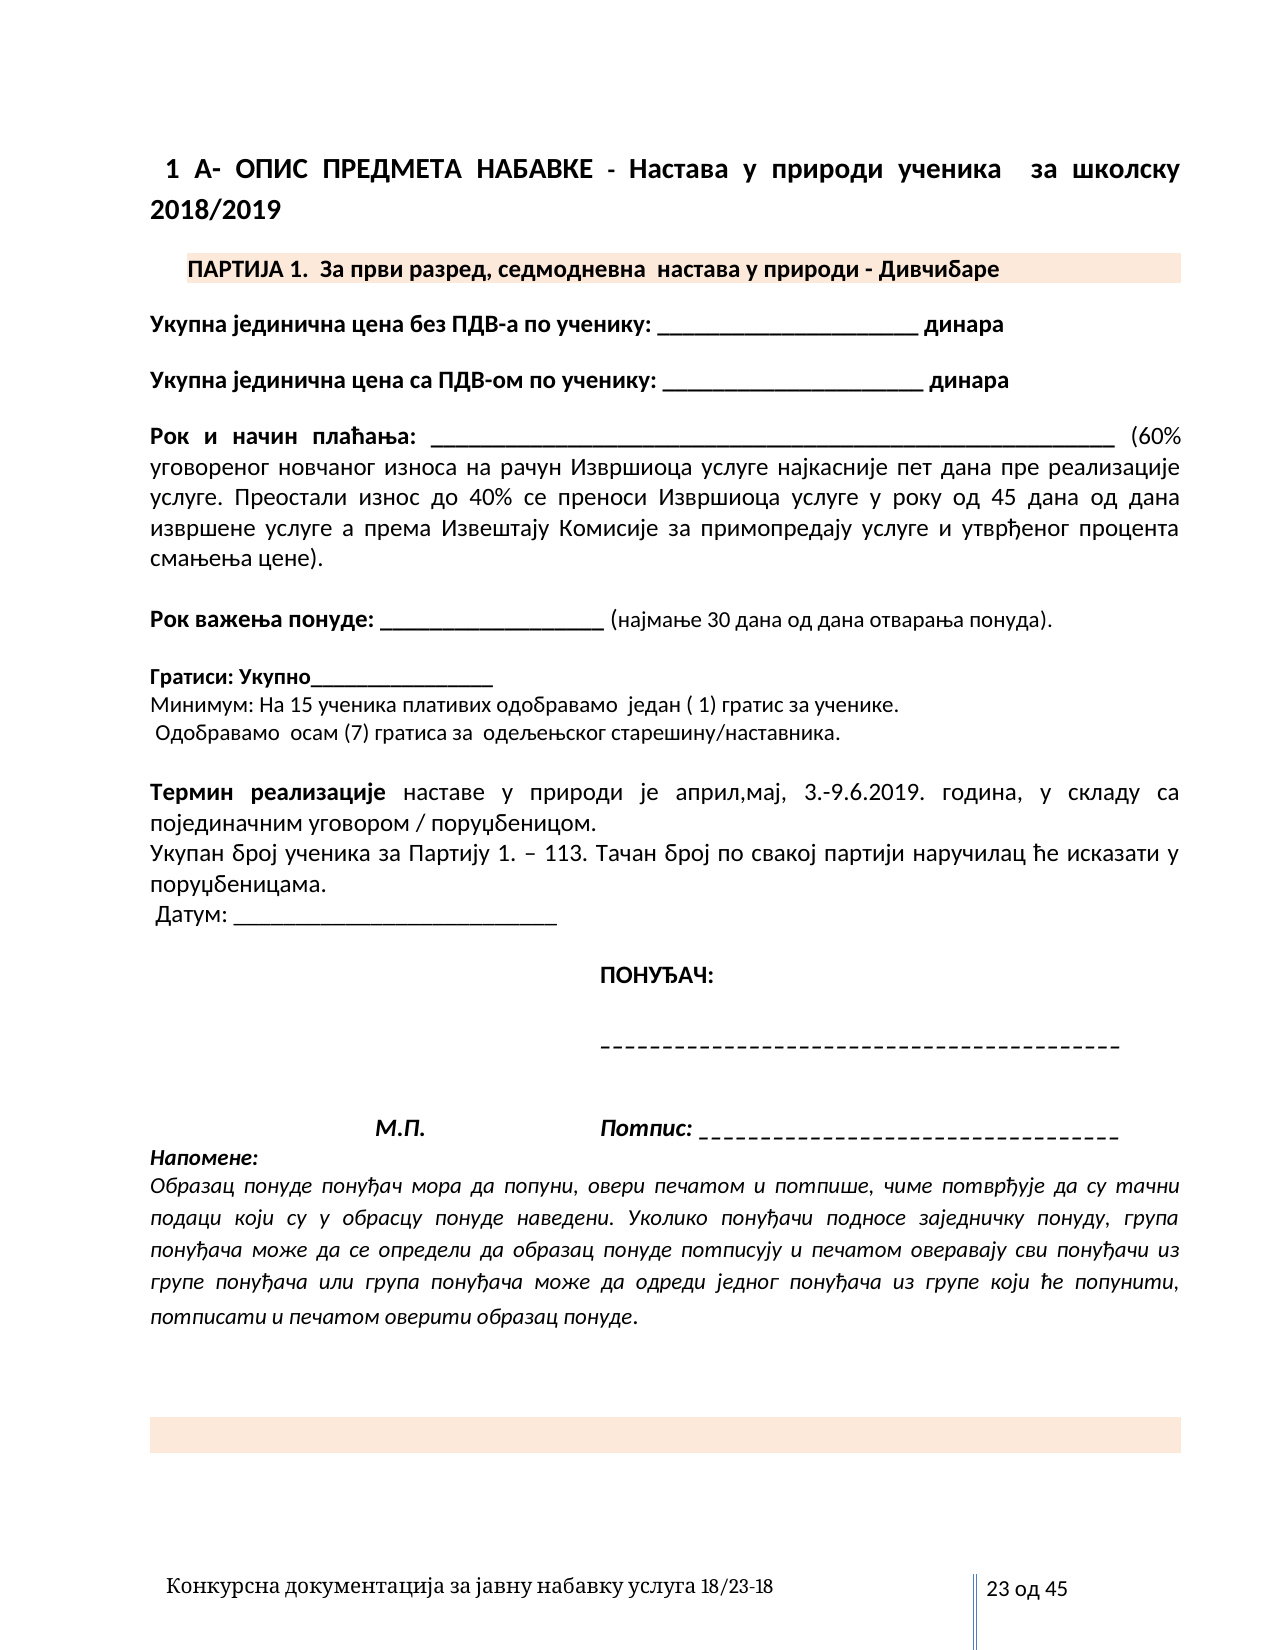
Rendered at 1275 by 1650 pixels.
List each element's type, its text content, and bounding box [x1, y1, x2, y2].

text Минимум: На 15 ученика плативих одобравамо један ( 1) гратис за ученике. [150, 690, 1181, 718]
text Напомене: [150, 1143, 1181, 1171]
text ПОНУЂАЧ: [525, 959, 1181, 990]
text Рок важења понуде: __________________ (најмање 30 дана од дана отварања понуда). [150, 603, 1181, 634]
text __________________________________________ [600, 1021, 1181, 1051]
text М.П. Потпис: __________________________________ [300, 1112, 1181, 1143]
text Образац понуде понуђач мора да попуни, овери печатом и потпише, чиме потврђује да су тачни подаци који су у обрасцу понуде наведени. Уколико понуђачи подносе заједничку понуду, група понуђача може да се определи да образац понуде потписују и печатом оверавају сви понуђачи из групе понуђача или група понуђача може да одреди једног понуђача из групе који ће попунити, потписати и печатом оверити образац понуде. [150, 1171, 1181, 1330]
text Одобравамо осам (7) гратиса за одељењског старешину/наставника. [150, 718, 1181, 746]
text Гратиси: Укупно________________ [150, 662, 1181, 690]
text Укупан број ученика за Партију 1. – 113. Тачан број по свакој партији наручилац ће исказати у поруџбеницама. [150, 837, 1181, 898]
text ПАРТИЈА 1. За први разред, седмодневна настава у природи - Дивчибаре [187, 253, 1181, 283]
text Укупна јединична цена са ПДВ-ом по ученику: _____________________ динара [150, 364, 1181, 395]
text Датум: __________________________ [150, 898, 1181, 929]
text Рок и начин плаћања: _______________________________________________________ (60% уговореног новчаног износа на рачун Извршиоца услуге најкасније пет дана пре реализације услуге. Преостали износ до 40% се преноси Извршиоца услуге у року од 45 дана од дана извршене услуге а према Извештају Комисије за примопредају услуге и утврђеног процента смањења цене). [150, 420, 1181, 573]
text Укупна јединична цена без ПДВ-а по ученику: _____________________ динара [150, 308, 1181, 339]
text Термин реализације наставе у природи је април,мај, 3.-9.6.2019. година, у складу са појединачним уговором / поруџбеницом. [150, 776, 1181, 837]
text 1 А- ОПИС ПРЕДМЕТА НАБАВКЕ - Настава у природи ученика за школску 2018/2019 [150, 150, 1181, 227]
